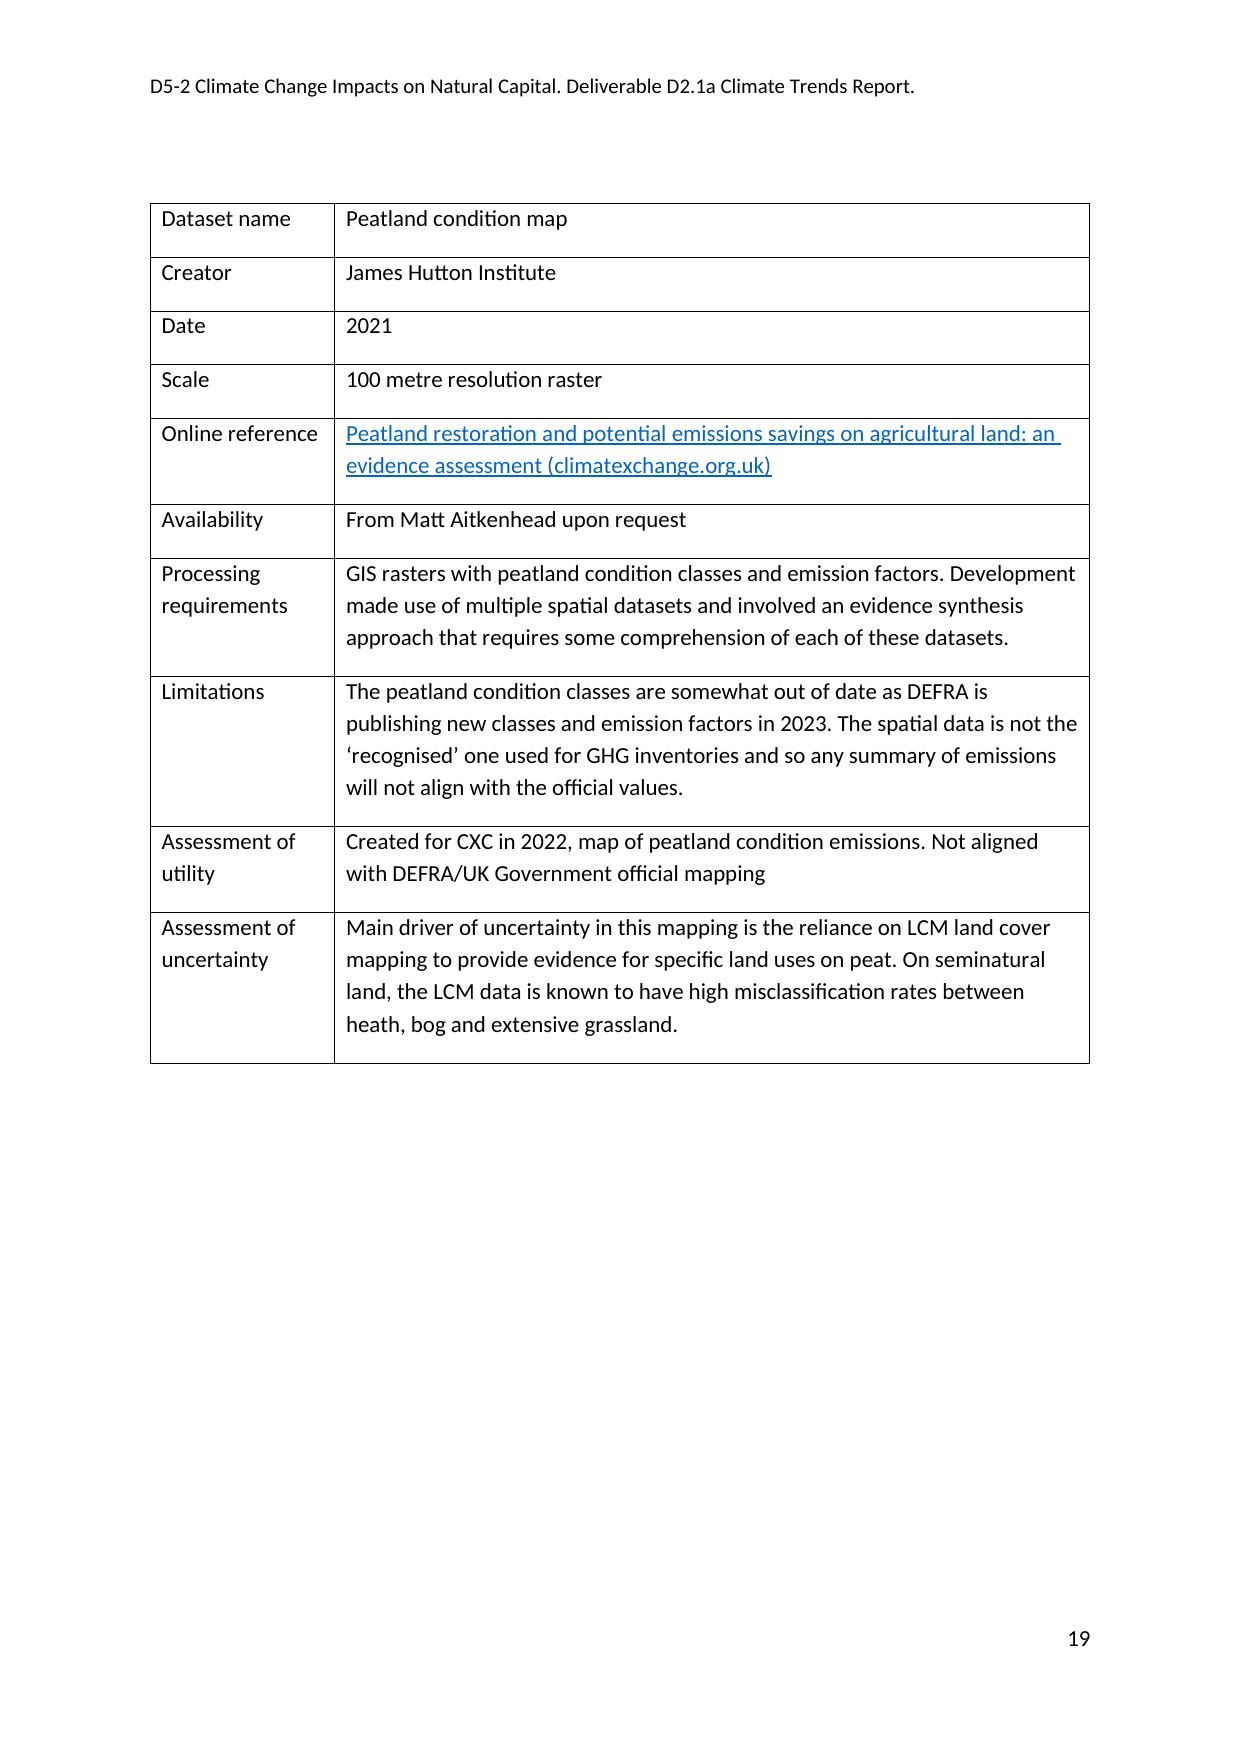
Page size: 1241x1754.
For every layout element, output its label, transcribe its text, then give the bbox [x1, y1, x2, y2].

table_header Dataset name [151, 204, 334, 257]
table_cell Assessment of utility [151, 827, 334, 912]
table_cell The peatland condition classes are somewhat out of date as DEFRA is publishing new classes and emission factors in 2023. The spatial data is not the ‘recognised’ one used for GHG inventories and so any summary of emissions will not align with the official values. [335, 677, 1089, 826]
table_header Peatland condition map [335, 204, 1089, 257]
table_cell Scale [151, 365, 334, 418]
table_cell Main driver of uncertainty in this mapping is the reliance on LCM land cover mapping to provide evidence for specific land uses on peat. On seminatural land, the LCM data is known to have high misclassification rates between heath, bog and extensive grassland. [335, 913, 1089, 1062]
table_cell Creator [151, 258, 334, 311]
table_cell 2021 [335, 312, 1089, 364]
table_cell Limitations [151, 677, 334, 826]
table_cell Date [151, 312, 334, 364]
table_cell Assessment of uncertainty [151, 913, 334, 1062]
table_cell Online reference [151, 419, 334, 504]
table_cell GIS rasters with peatland condition classes and emission factors. Development made use of multiple spatial datasets and involved an evidence synthesis approach that requires some comprehension of each of these datasets. [335, 559, 1089, 676]
table_cell Availability [151, 505, 334, 558]
table_cell James Hutton Institute [335, 258, 1089, 311]
table_cell 100 metre resolution raster [335, 365, 1089, 418]
table_cell Processing requirements [151, 559, 334, 676]
table_cell Peatland restoration and potential emissions savings on agricultural land: an evidence assessment (climatexchange.org.uk) [335, 419, 1089, 504]
table_cell From Matt Aitkenhead upon request [335, 505, 1089, 558]
table_cell Created for CXC in 2022, map of peatland condition emissions. Not aligned with DEFRA/UK Government official mapping [335, 827, 1089, 912]
